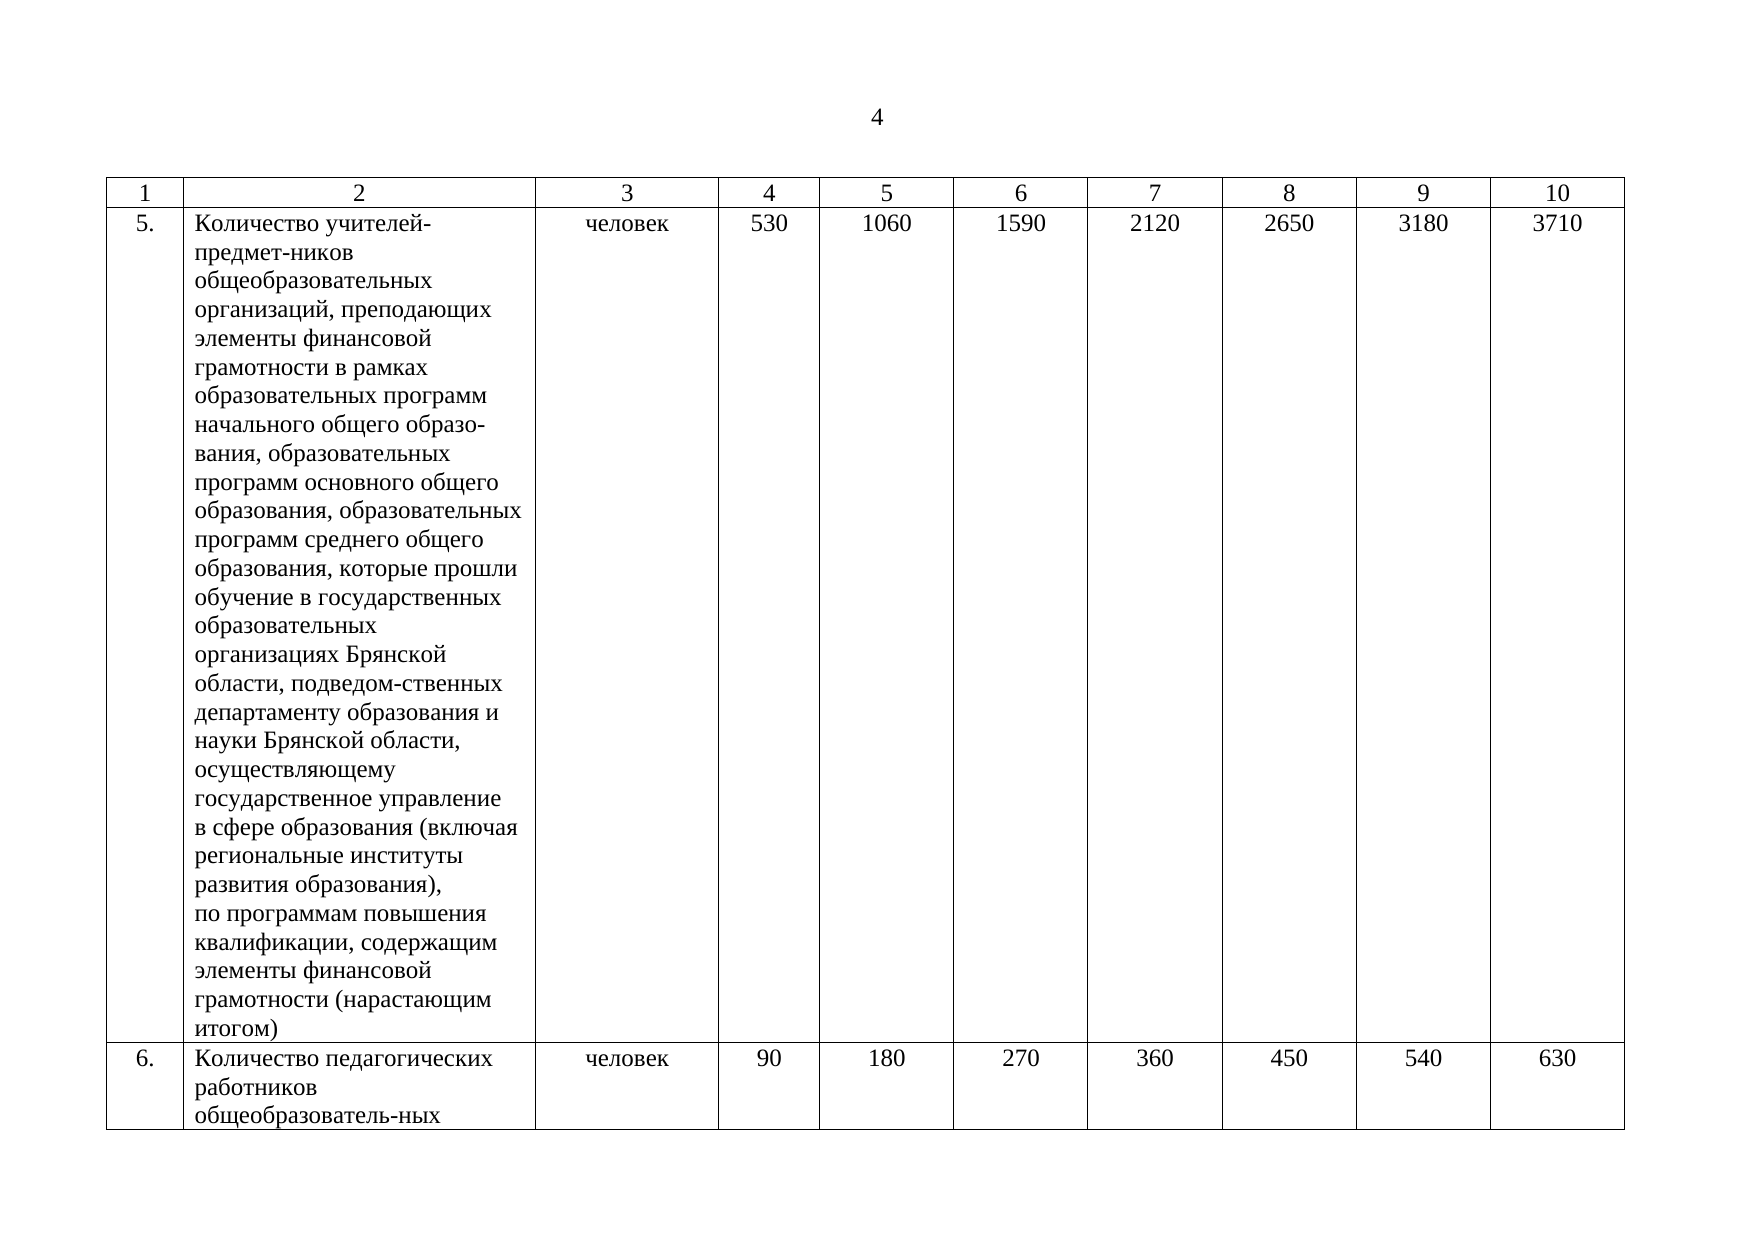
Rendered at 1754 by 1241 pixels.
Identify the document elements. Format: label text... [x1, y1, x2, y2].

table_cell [184, 1043, 535, 1129]
table_header 7 [1088, 178, 1222, 207]
table_header 10 [1491, 178, 1624, 207]
table_cell 360 [1088, 1043, 1222, 1129]
table_cell человек [536, 208, 718, 1042]
table_cell 180 [820, 1043, 953, 1129]
table_header 3 [536, 178, 718, 207]
table_cell 630 [1491, 1043, 1624, 1129]
table_header 8 [1223, 178, 1356, 207]
table_header 5 [820, 178, 953, 207]
table_cell 2120 [1088, 208, 1222, 1042]
table_header 9 [1357, 178, 1490, 207]
table_cell 3180 [1357, 208, 1490, 1042]
table_cell Количество учителей-предмет-ников общеобразовательных организаций, преподающих элементы финансовой грамотности в рамках образовательных программ начального общего образо-вания, образовательных программ основного общего образования, образовательных программ среднего общего образования, которые прошли обучение в государственных образовательных организациях Брянской области, подведом-ственных департаменту образования и науки Брянской области, осуществляющему государственное управление в сфере образования (включая региональные институты развития образования), по программам повышения квалификации, содержащим элементы финансовой грамотности (нарастающим итогом) [184, 208, 535, 1042]
table_header 6 [954, 178, 1087, 207]
table_cell 1590 [954, 208, 1087, 1042]
table_cell 90 [719, 1043, 819, 1129]
table_cell 1060 [820, 208, 953, 1042]
table_cell человек [536, 1043, 718, 1129]
table_cell 530 [719, 208, 819, 1042]
table_header 2 [184, 178, 535, 207]
table_cell 6. [107, 1043, 183, 1129]
table_cell 540 [1357, 1043, 1490, 1129]
table_cell 5. [107, 208, 183, 1042]
table_cell 450 [1223, 1043, 1356, 1129]
table_cell 3710 [1491, 208, 1624, 1042]
table_cell 270 [954, 1043, 1087, 1129]
table_header 4 [719, 178, 819, 207]
table_cell 2650 [1223, 208, 1356, 1042]
table_header 1 [107, 178, 183, 207]
